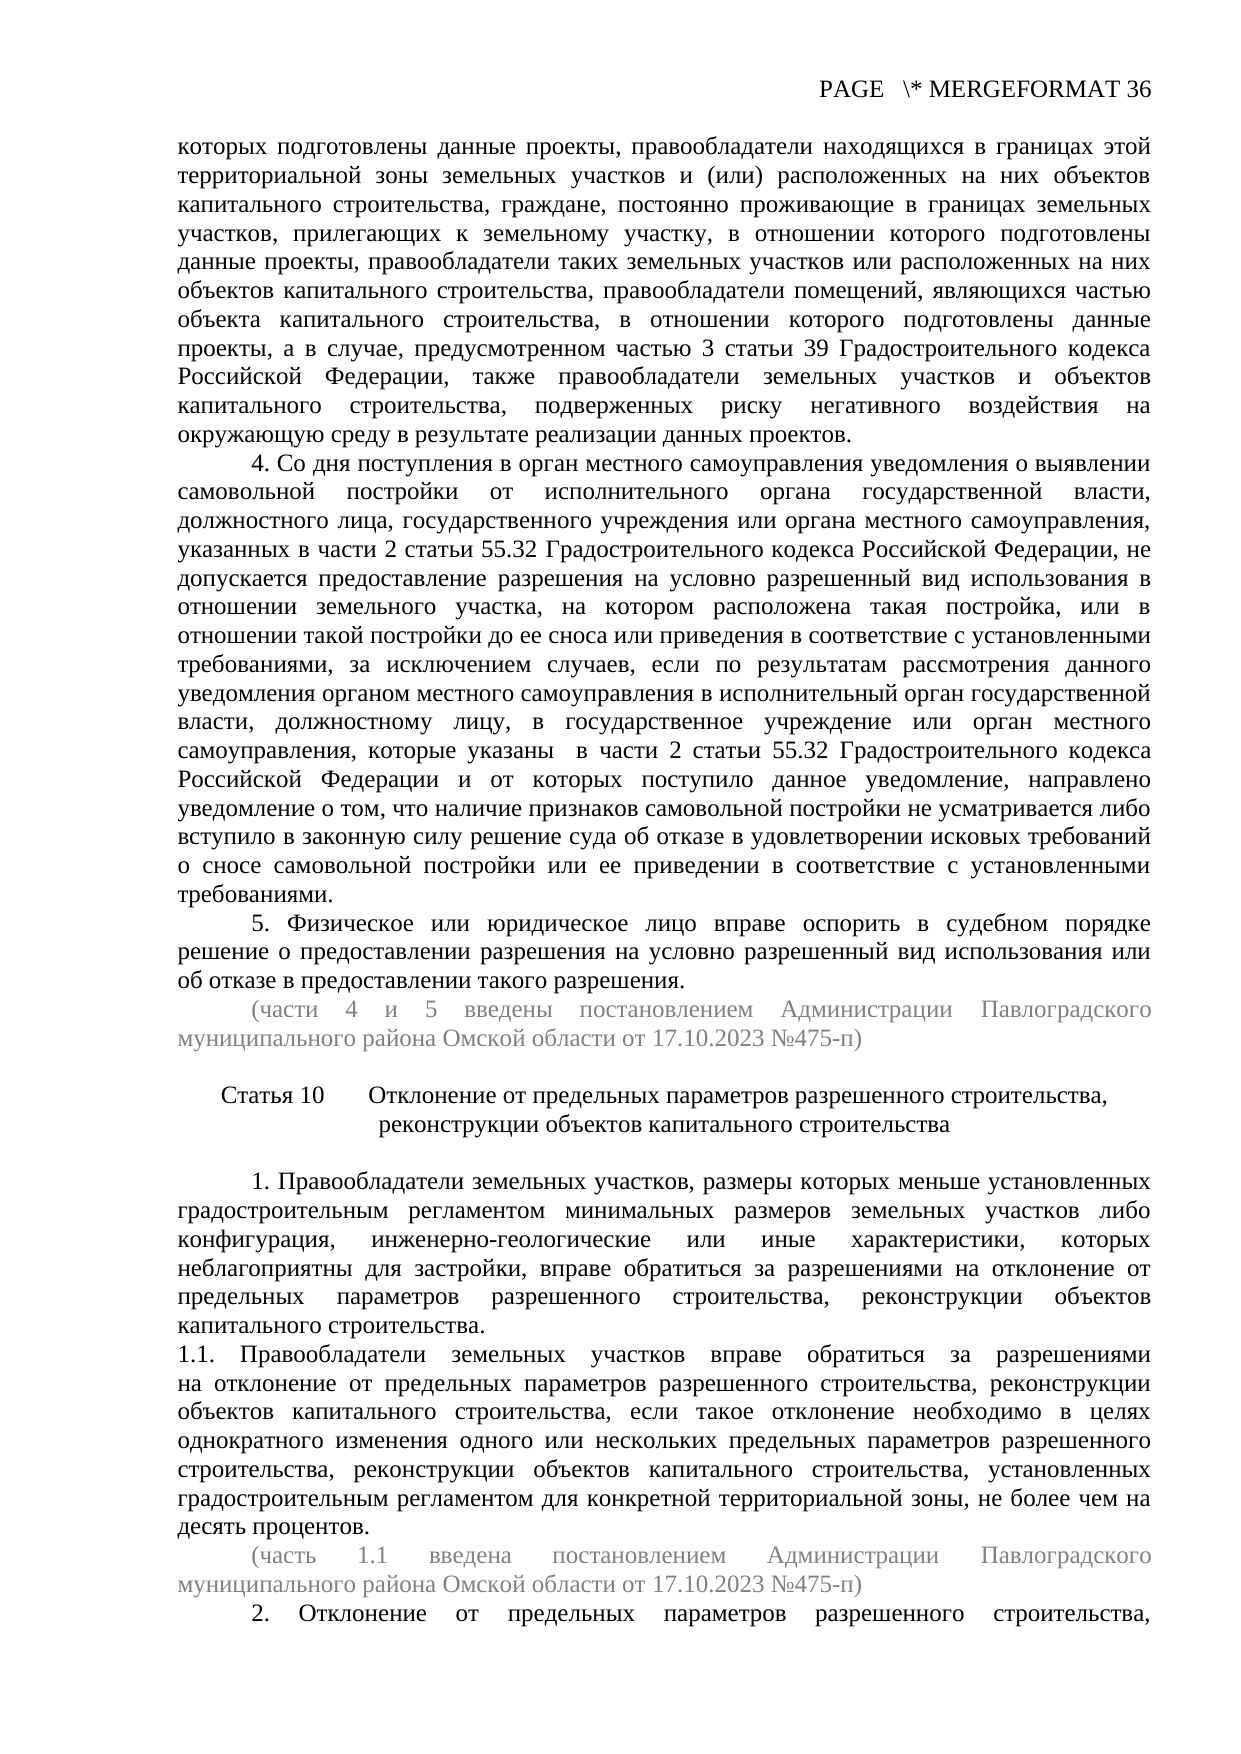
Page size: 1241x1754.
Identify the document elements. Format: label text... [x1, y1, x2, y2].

text 1.1. Правообладатели земельных участков вправе обратиться за разрешениями на отклонение от предельных параметров разрешенного строительства, реконструкции объектов капитального строительства, если такое отклонение необходимо в целях однократного изменения одного или нескольких предельных параметров разрешенного строительства, реконструкции объектов капитального строительства, установленных градостроительным регламентом для конкретной территориальной зоны, не более чем на десять процентов. [177, 1339, 1152, 1540]
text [177, 1598, 1152, 1626]
text 4. Со дня поступления в орган местного самоуправления уведомления о выявлении самовольной постройки от исполнительного органа государственной власти, должностного лица, государственного учреждения или органа местного самоуправления, указанных в части 2 статьи 55.32 Градостроительного кодекса Российской Федерации, не допускается предоставление разрешения на условно разрешенный вид использования в отношении земельного участка, на котором расположена такая постройка, или в отношении такой постройки до ее сноса или приведения в соответствие с установленными требованиями, за исключением случаев, если по результатам рассмотрения данного уведомления органом местного самоуправления в исполнительный орган государственной власти, должностному лицу, в государственное учреждение или орган местного самоуправления, которые указаны в части 2 статьи 55.32 Градостроительного кодекса Российской Федерации и от которых поступило данное уведомление, направлено уведомление о том, что наличие признаков самовольной постройки не усматривается либо вступило в законную силу решение суда об отказе в удовлетворении исковых требований о сносе самовольной постройки или ее приведении в соответствие с установленными требованиями. [177, 448, 1152, 908]
subtitle Статья 10 Отклонение от предельных параметров разрешенного строительства, реконструкции объектов капитального строительства [177, 1080, 1152, 1138]
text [177, 131, 1152, 448]
text (части 4 и 5 введены постановлением Администрации Павлоградского муниципального района Омской области от 17.10.2023 №475-п) [177, 994, 1152, 1051]
text 5. Физическое или юридическое лицо вправе оспорить в судебном порядке решение о предоставлении разрешения на условно разрешенный вид использования или об отказе в предоставлении такого разрешения. [177, 908, 1152, 994]
text 1. Правообладатели земельных участков, размеры которых меньше установленных градостроительным регламентом минимальных размеров земельных участков либо конфигурация, инженерно-геологические или иные характеристики, которых неблагоприятны для застройки, вправе обратиться за разрешениями на отклонение от предельных параметров разрешенного строительства, реконструкции объектов капитального строительства. [177, 1166, 1152, 1339]
text (часть 1.1 введена постановлением Администрации Павлоградского муниципального района Омской области от 17.10.2023 №475-п) [177, 1540, 1152, 1598]
